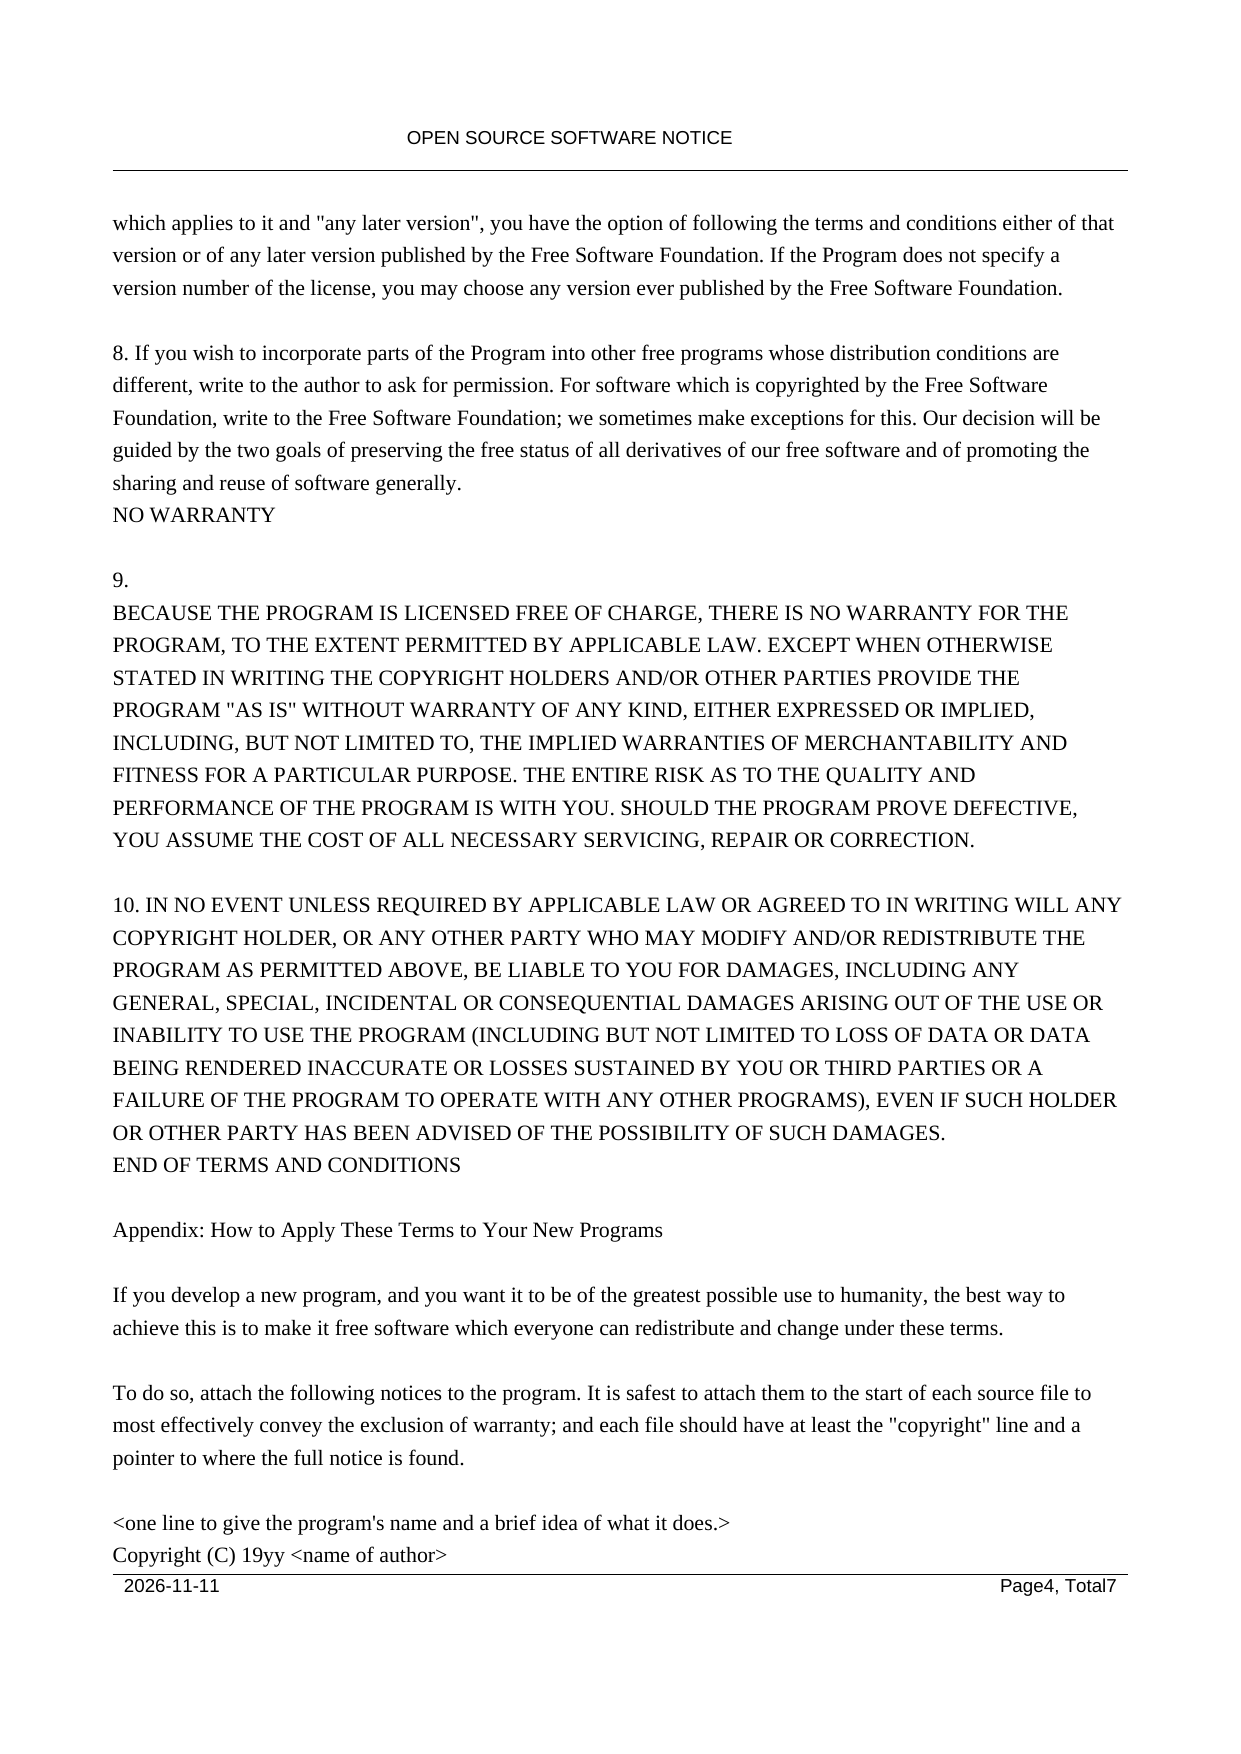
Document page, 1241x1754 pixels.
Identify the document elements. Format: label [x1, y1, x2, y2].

text [112, 206, 1128, 1571]
